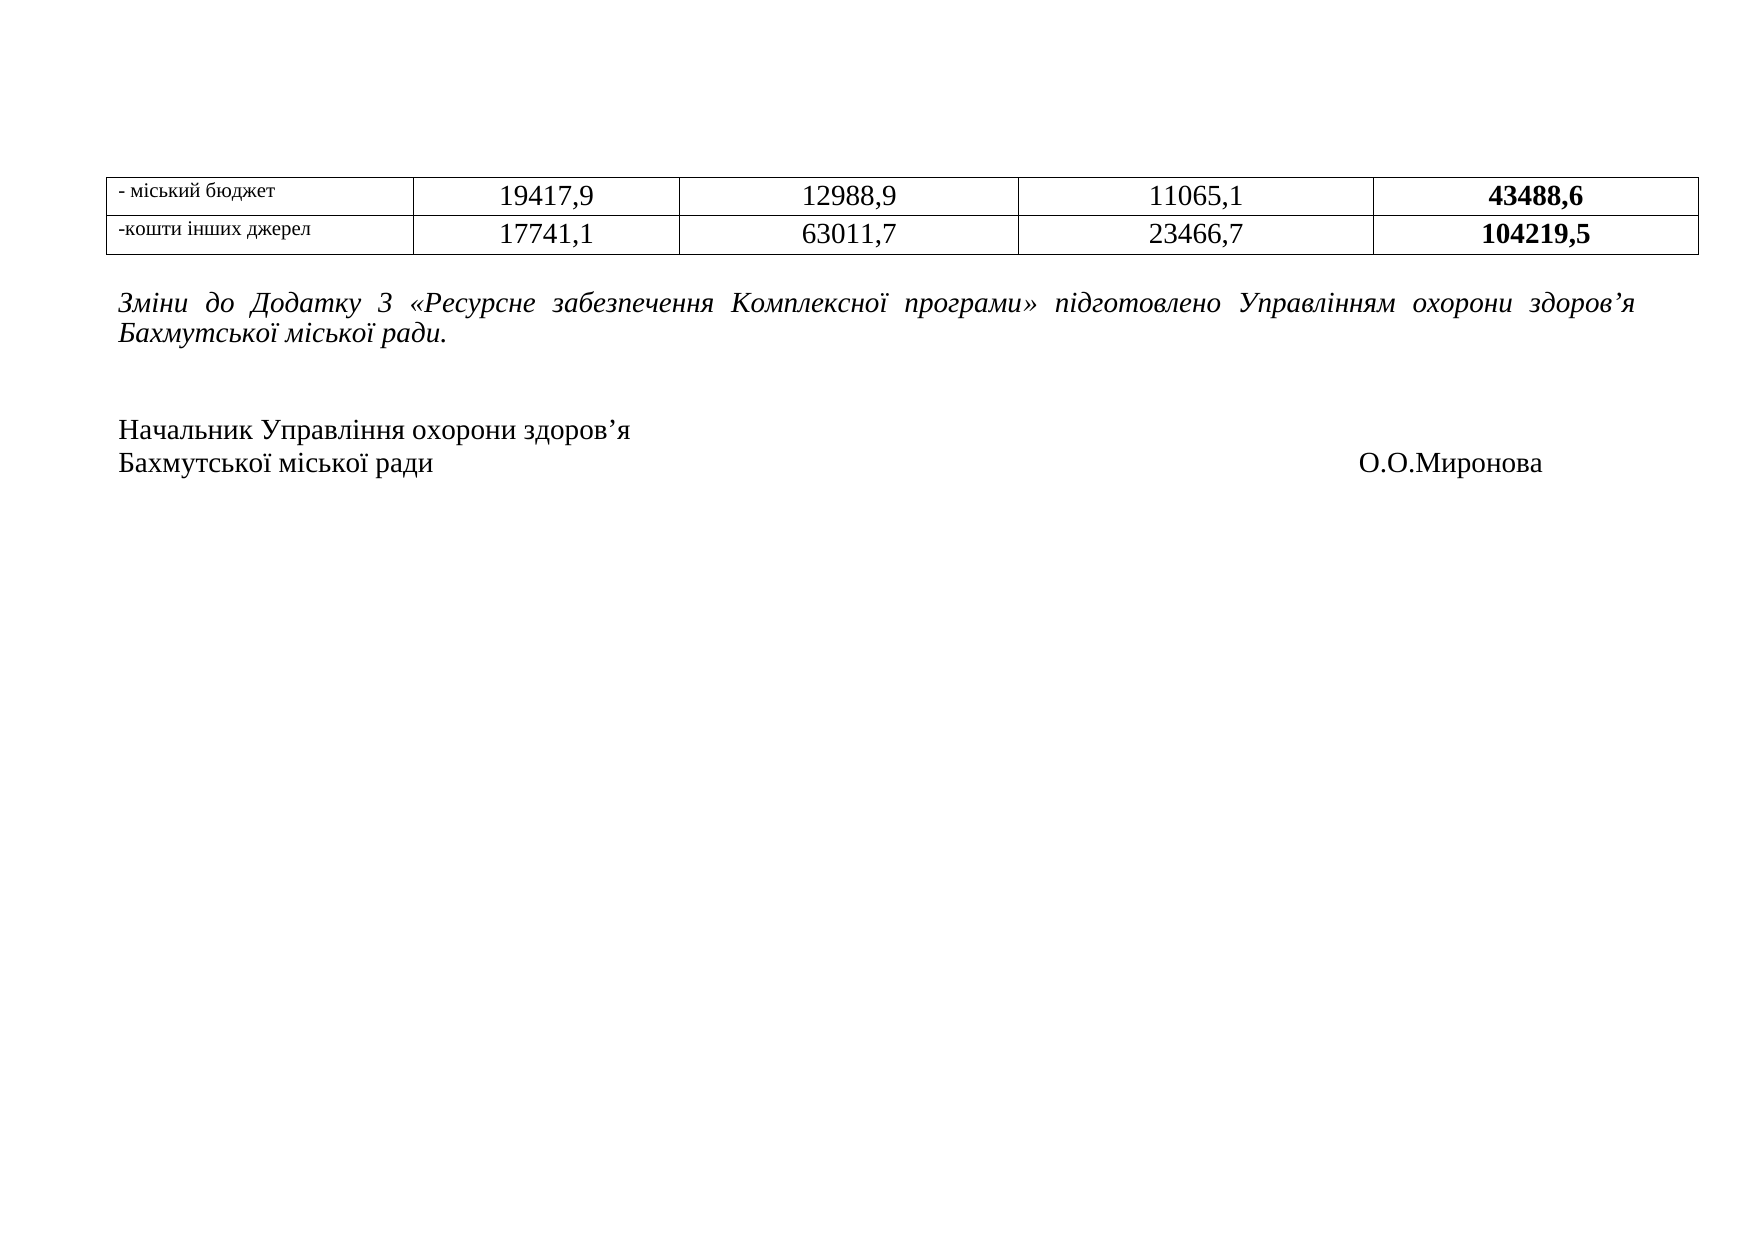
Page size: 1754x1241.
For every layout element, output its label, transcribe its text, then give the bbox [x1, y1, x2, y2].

text Бахмутської міської ради О.О.Миронова [118, 446, 1636, 479]
text Начальник Управління охорони здоров’я [118, 412, 1636, 446]
table_cell -кошти інших джерел [107, 216, 413, 253]
table_cell 17741,1 [414, 216, 679, 253]
table_cell 12988,9 [680, 178, 1018, 215]
table_cell - міський бюджет [107, 178, 413, 215]
text Зміни до Додатку 3 «Ресурсне забезпечення Комплексної програми» підготовлено Управлінням охорони здоров’я Бахмутської міської ради. [118, 288, 1636, 348]
table_cell 23466,7 [1019, 216, 1373, 253]
table_cell 19417,9 [414, 178, 679, 215]
table_cell 63011,7 [680, 216, 1018, 253]
table_cell 104219,5 [1374, 216, 1698, 253]
table_cell 11065,1 [1019, 178, 1373, 215]
table_cell 43488,6 [1374, 178, 1698, 215]
